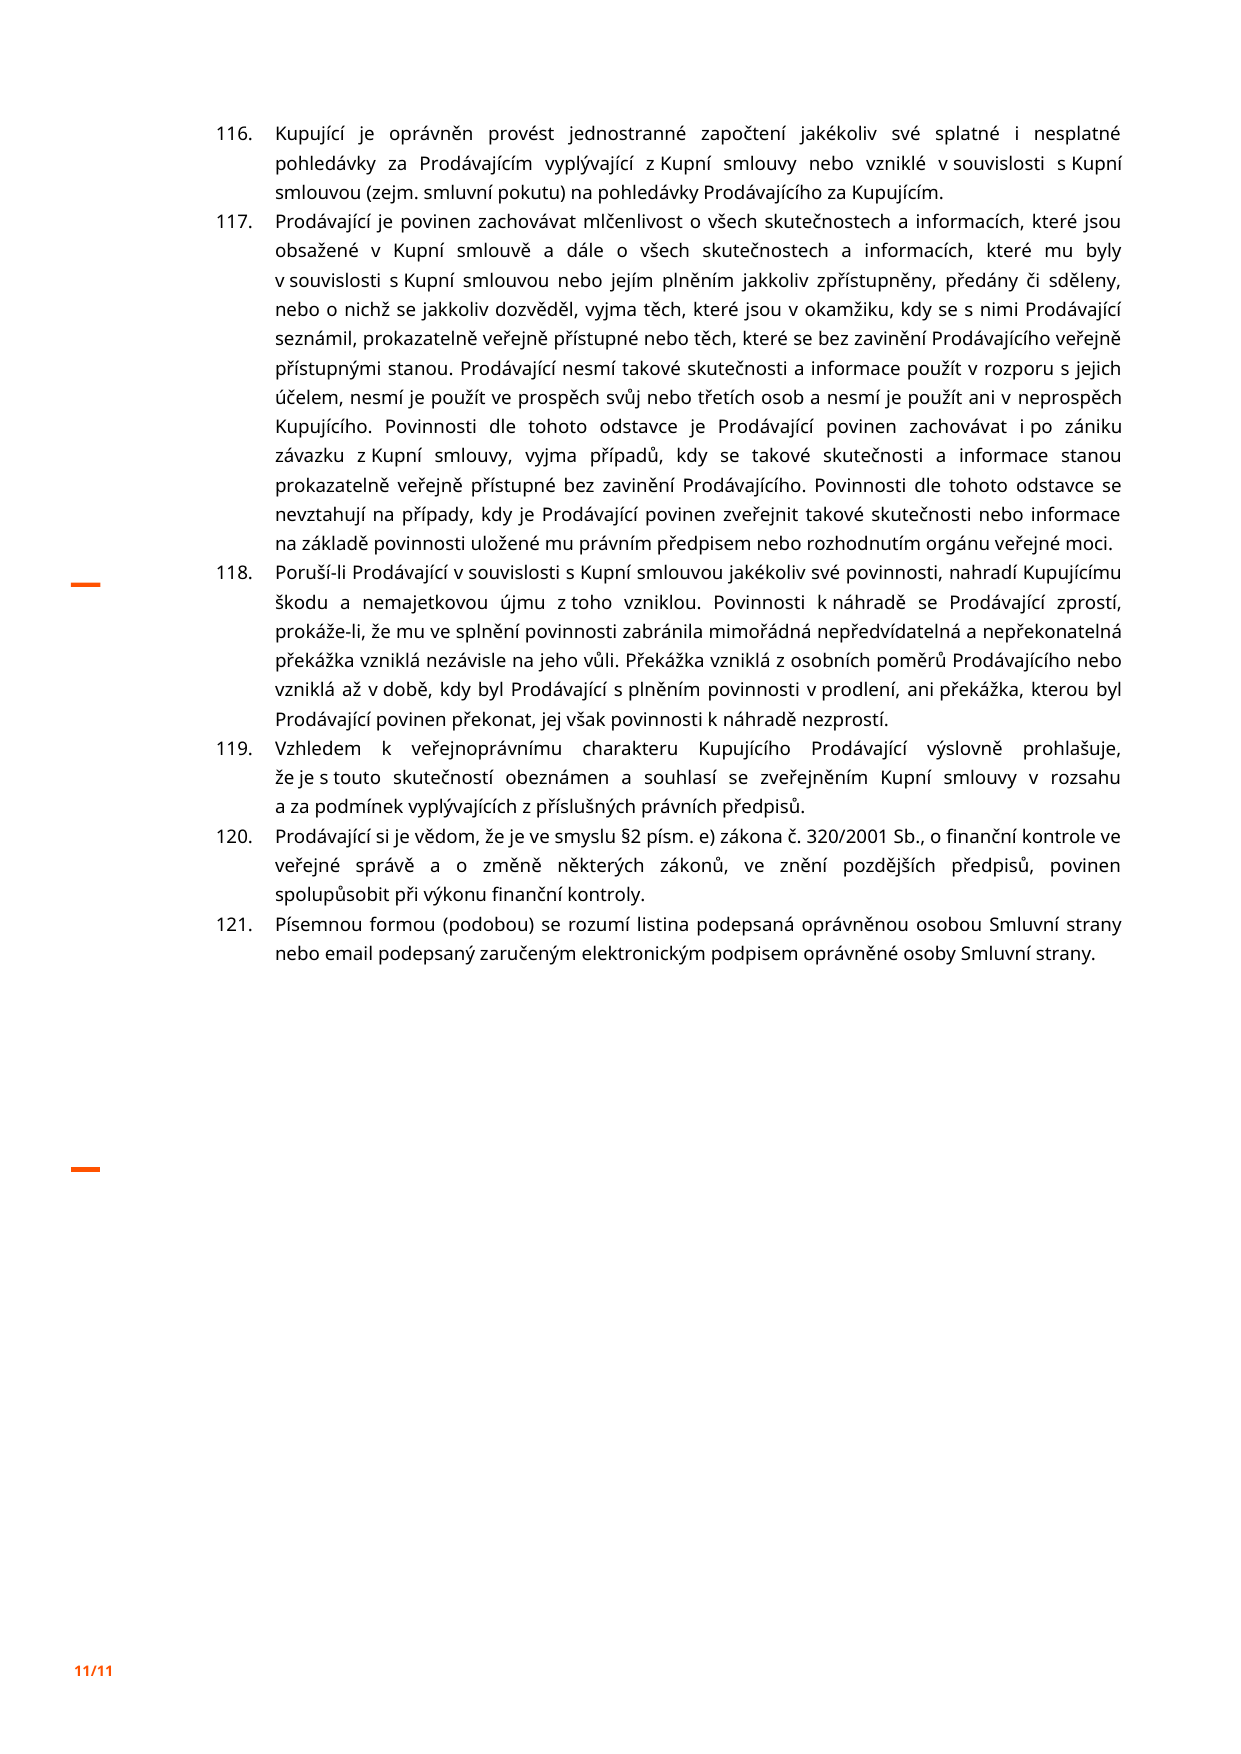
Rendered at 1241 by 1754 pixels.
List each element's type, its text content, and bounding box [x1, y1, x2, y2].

list Písemnou formou (podobou) se rozumí listina podepsaná oprávněnou osobou Smluvní strany nebo email podepsaný zaručeným elektronickým podpisem oprávněné osoby Smluvní strany. [216, 911, 1122, 966]
list Poruší-li Prodávající v souvislosti s Kupní smlouvou jakékoliv své povinnosti, nahradí Kupujícímu škodu a nemajetkovou újmu z toho vzniklou. Povinnosti k náhradě se Prodávající zprostí, prokáže-li, že mu ve splnění povinnosti zabránila mimořádná nepředvídatelná a nepřekonatelná překážka vzniklá nezávisle na jeho vůli. Překážka vzniklá z osobních poměrů Prodávajícího nebo vzniklá až v době, kdy byl Prodávající s plněním povinnosti v prodlení, ani překážka, kterou byl Prodávající povinen překonat, jej však povinnosti k náhradě nezprostí. [216, 560, 1122, 732]
list Prodávající si je vědom, že je ve smyslu §2 písm. e) zákona č. 320/2001 Sb., o finanční kontrole ve veřejné správě a o změně některých zákonů, ve znění pozdějších předpisů, povinen spolupůsobit při výkonu finanční kontroly. [216, 823, 1122, 907]
list Prodávající je povinen zachovávat mlčenlivost o všech skutečnostech a informacích, které jsou obsažené v Kupní smlouvě a dále o všech skutečnostech a informacích, které mu byly v souvislosti s Kupní smlouvou nebo jejím plněním jakkoliv zpřístupněny, předány či sděleny, nebo o nichž se jakkoliv dozvěděl, vyjma těch, které jsou v okamžiku, kdy se s nimi Prodávající seznámil, prokazatelně veřejně přístupné nebo těch, které se bez zavinění Prodávajícího veřejně přístupnými stanou. Prodávající nesmí takové skutečnosti a informace použít v rozporu s jejich účelem, nesmí je použít ve prospěch svůj nebo třetích osob a nesmí je použít ani v neprospěch Kupujícího. Povinnosti dle tohoto odstavce je Prodávající povinen zachovávat i po zániku závazku z Kupní smlouvy, vyjma případů, kdy se takové skutečnosti a informace stanou prokazatelně veřejně přístupné bez zavinění Prodávajícího. Povinnosti dle tohoto odstavce se nevztahují na případy, kdy je Prodávající povinen zveřejnit takové skutečnosti nebo informace na základě povinnosti uložené mu právním předpisem nebo rozhodnutím orgánu veřejné moci. [216, 208, 1122, 556]
list Kupující je oprávněn provést jednostranné započtení jakékoliv své splatné i nesplatné pohledávky za Prodávajícím vyplývající z Kupní smlouvy nebo vzniklé v souvislosti s Kupní smlouvou (zejm. smluvní pokutu) na pohledávky Prodávajícího za Kupujícím. [216, 121, 1122, 205]
list Vzhledem k veřejnoprávnímu charakteru Kupujícího Prodávající výslovně prohlašuje, že je s touto skutečností obeznámen a souhlasí se zveřejněním Kupní smlouvy v rozsahu a za podmínek vyplývajících z příslušných právních předpisů. [216, 735, 1122, 819]
